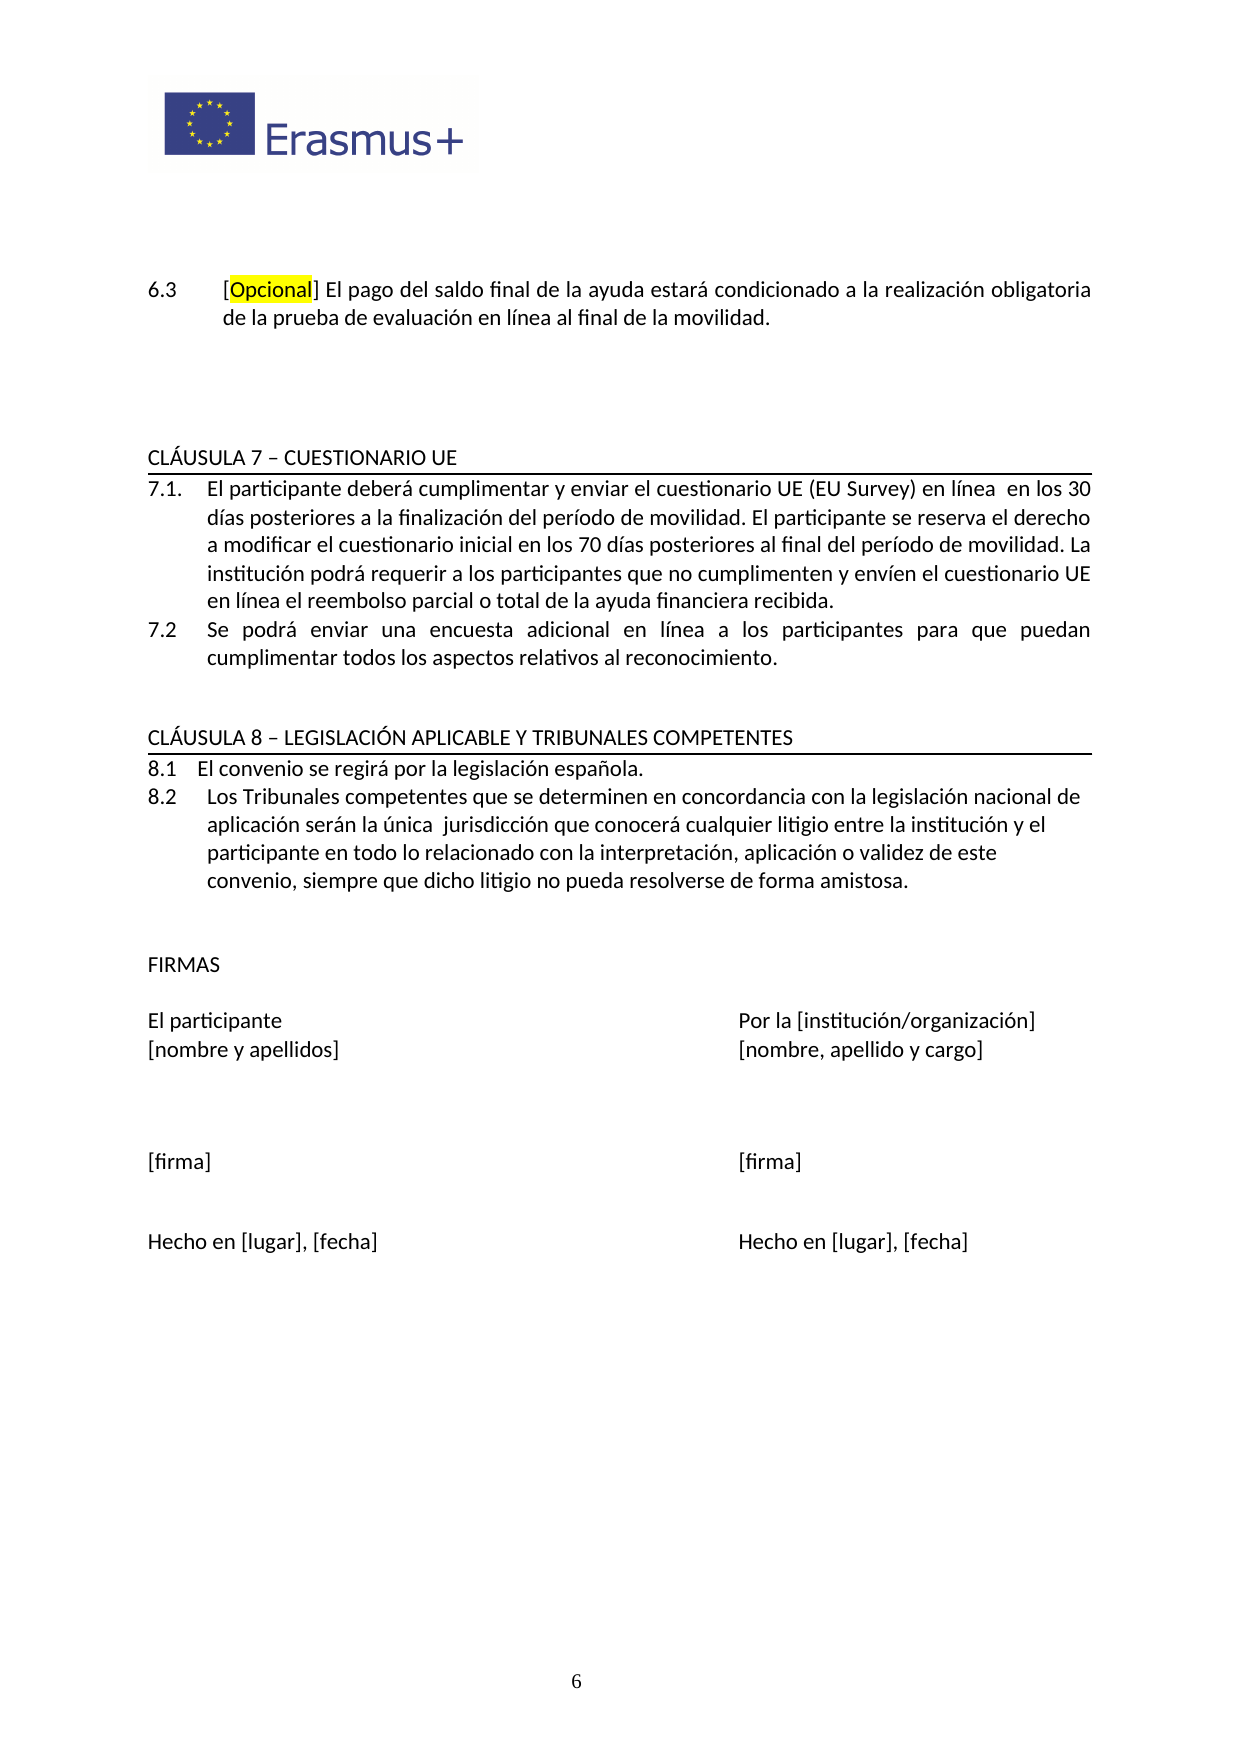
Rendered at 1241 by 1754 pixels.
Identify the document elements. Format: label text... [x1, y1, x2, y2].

text 6.3 [Opcional] El pago del saldo final de la ayuda estará condicionado a la realización obligatoria de la prueba de evaluación en línea al final de la movilidad. [148, 275, 1092, 331]
text [nombre y apellidos] [nombre, apellido y cargo] [148, 1035, 1092, 1063]
text El participante Por la [institución/organización] [148, 1007, 1092, 1035]
text 7.2 Se podrá enviar una encuesta adicional en línea a los participantes para que puedan cumplimentar todos los aspectos relativos al reconocimiento. [148, 615, 1092, 671]
text [firma] [firma] [148, 1147, 1092, 1175]
text CLÁUSULA 7 – CUESTIONARIO UE [148, 443, 1092, 473]
list 8.1 El convenio se regirá por la legislación española. [148, 755, 1092, 782]
text CLÁUSULA 8 – LEGISLACIÓN APLICABLE Y TRIBUNALES COMPETENTES [148, 723, 1092, 753]
text FIRMAS [148, 951, 1092, 979]
text 7.1. El participante deberá cumplimentar y enviar el cuestionario UE (EU Survey) en línea en los 30 días posteriores a la finalización del período de movilidad. El participante se reserva el derecho a modificar el cuestionario inicial en los 70 días posteriores al final del período de movilidad. La institución podrá requerir a los participantes que no cumplimenten y envíen el cuestionario UE en línea el reembolso parcial o total de la ayuda financiera recibida. [148, 475, 1092, 615]
text Hecho en [lugar], [fecha] Hecho en [lugar], [fecha] [148, 1227, 1092, 1255]
picture [147, 75, 479, 173]
text 8.2 Los Tribunales competentes que se determinen en concordancia con la legislación nacional de aplicación serán la única jurisdicción que conocerá cualquier litigio entre la institución y el participante en todo lo relacionado con la interpretación, aplicación o validez de este convenio, siempre que dicho litigio no pueda resolverse de forma amistosa. [148, 782, 1092, 894]
